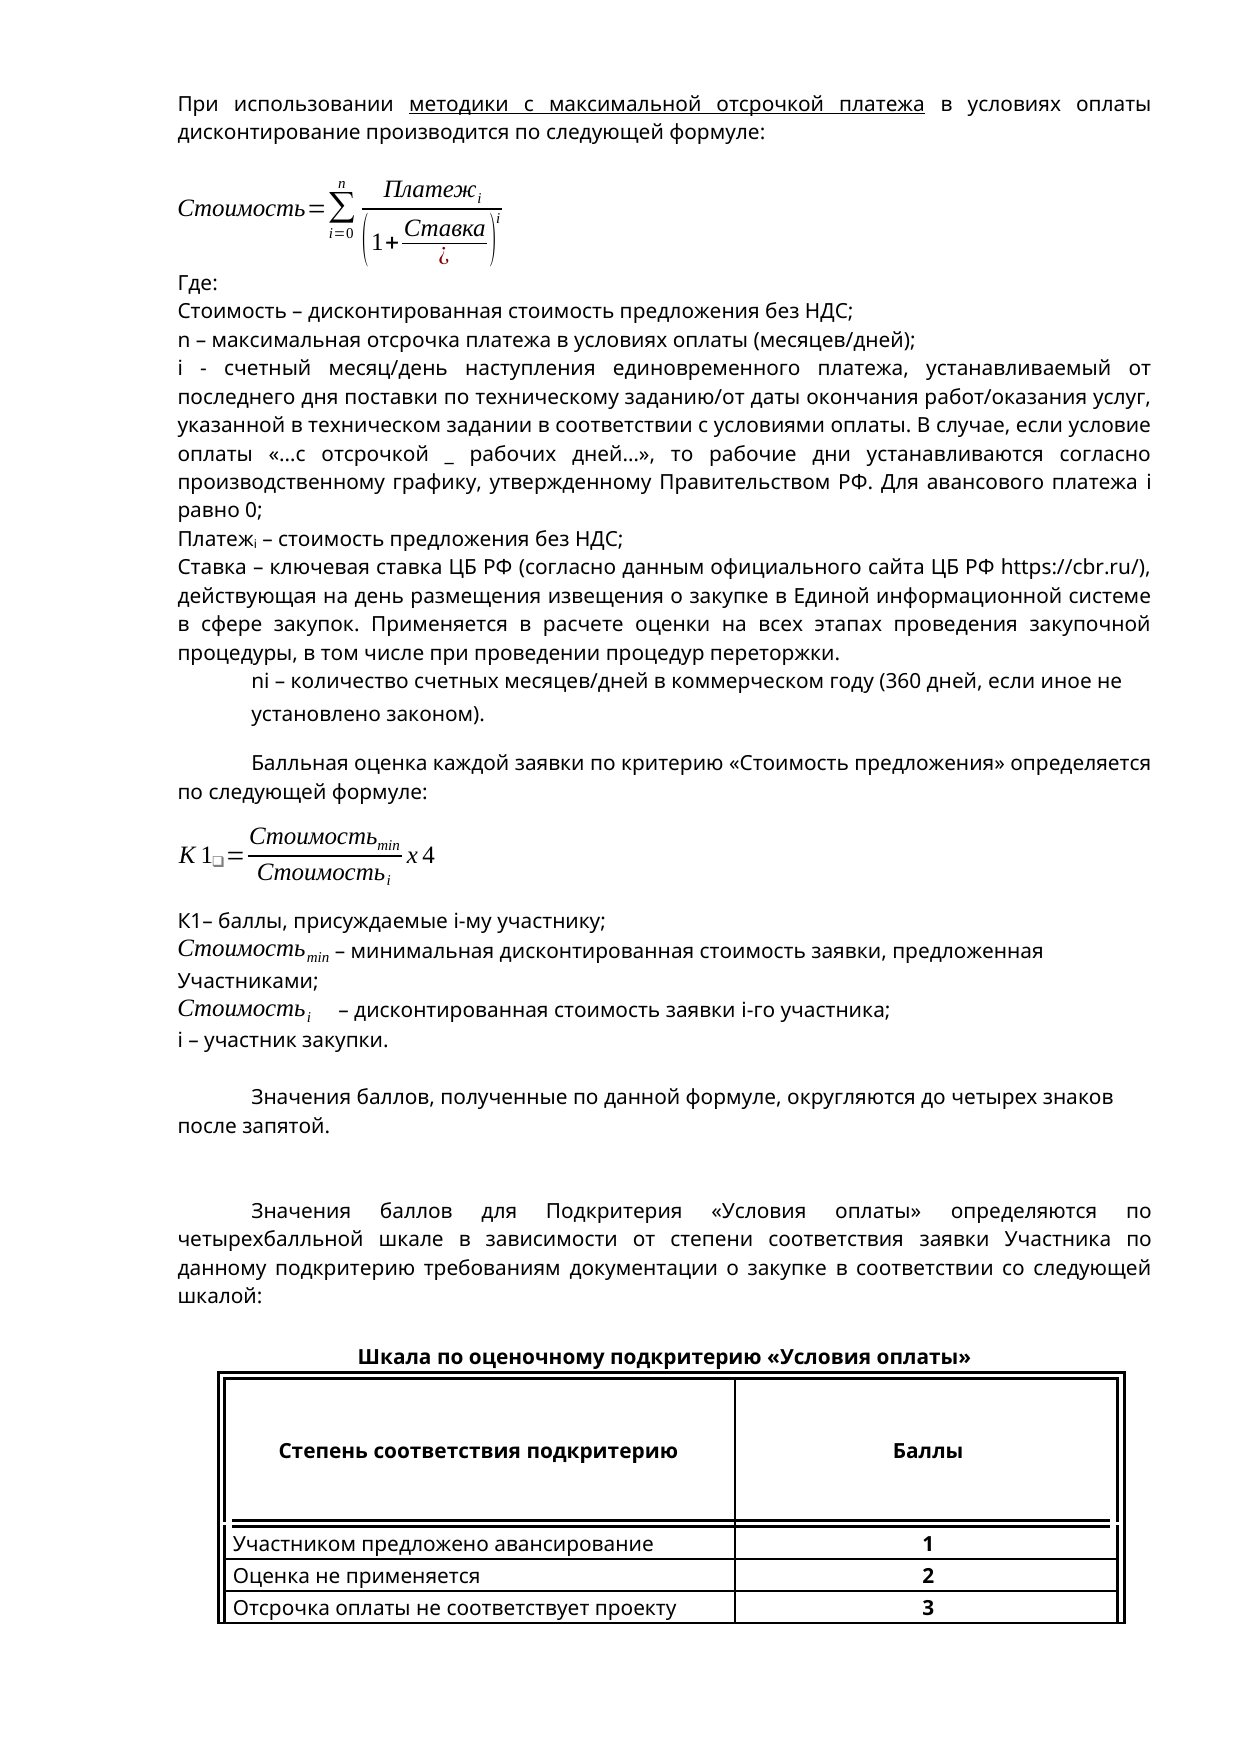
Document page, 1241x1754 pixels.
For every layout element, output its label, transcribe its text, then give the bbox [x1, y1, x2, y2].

table_header Степень соответствия подкритерию [221, 1374, 735, 1518]
text Ставка – ключевая ставка ЦБ РФ (согласно данным официального сайта ЦБ РФ https://cbr.ru/), действующая на день размещения извещения о закупке в Единой информационной системе в сфере закупок. Применяется в расчете оценки на всех этапах проведения закупочной процедуры, в том числе при проведении процедур переторжки. [177, 552, 1152, 666]
text i – участник закупки. [177, 1026, 1152, 1054]
table_cell Участником предложено авансирование [221, 1519, 734, 1558]
table_cell 2 [736, 1560, 1116, 1590]
text Где: [177, 268, 1152, 297]
table_cell Оценка не применяется [226, 1560, 734, 1590]
text Балльная оценка каждой заявки по критерию «Стоимость предложения» определяется по следующей формуле: [177, 748, 1152, 805]
text i - счетный месяц/день наступления единовременного платежа, устанавливаемый от последнего дня поставки по техническому заданию/от даты окончания работ/оказания услуг, указанной в техническом задании в соответствии с условиями оплаты. В случае, если условие оплаты «…с отсрочкой _ рабочих дней…», то рабочие дни устанавливаются согласно производственному графику, утвержденному Правительством РФ. Для авансового платежа i равно 0; [177, 353, 1152, 524]
table_cell 1 [736, 1519, 1121, 1558]
text При использовании методики с максимальной отсрочкой платежа в условиях оплаты дисконтирование производится по следующей формуле: [177, 89, 1152, 146]
text – дисконтированная стоимость заявки i-го участника; [177, 994, 1152, 1026]
text Шкала по оценочному подкритерию «Условия оплаты» [177, 1342, 1152, 1371]
text n – максимальная отсрочка платежа в условиях оплаты (месяцев/дней); [177, 325, 1152, 353]
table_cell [226, 1592, 734, 1622]
text Стоимость – дисконтированная стоимость предложения без НДС; [177, 297, 1152, 325]
text К1– баллы, присуждаемые i-му участнику; [177, 906, 1152, 934]
text – минимальная дисконтированная стоимость заявки, предложенная Участниками; [177, 934, 1152, 994]
text Платежi – стоимость предложения без НДС; [177, 524, 1152, 552]
table_cell 3 [736, 1592, 1116, 1622]
text Значения баллов для Подкритерия «Условия оплаты» определяются по четырехбалльной шкале в зависимости от степени соответствия заявки Участника по данному подкритерию требованиям документации о закупке в соответствии со следующей шкалой: [177, 1196, 1152, 1310]
text Значения баллов, полученные по данной формуле, округляются до четырех знаков после запятой. [177, 1082, 1152, 1139]
text ni – количество счетных месяцев/дней в коммерческом году (360 дней, если иное не установлено законом). [251, 666, 1152, 727]
table_header Баллы [735, 1374, 1121, 1518]
